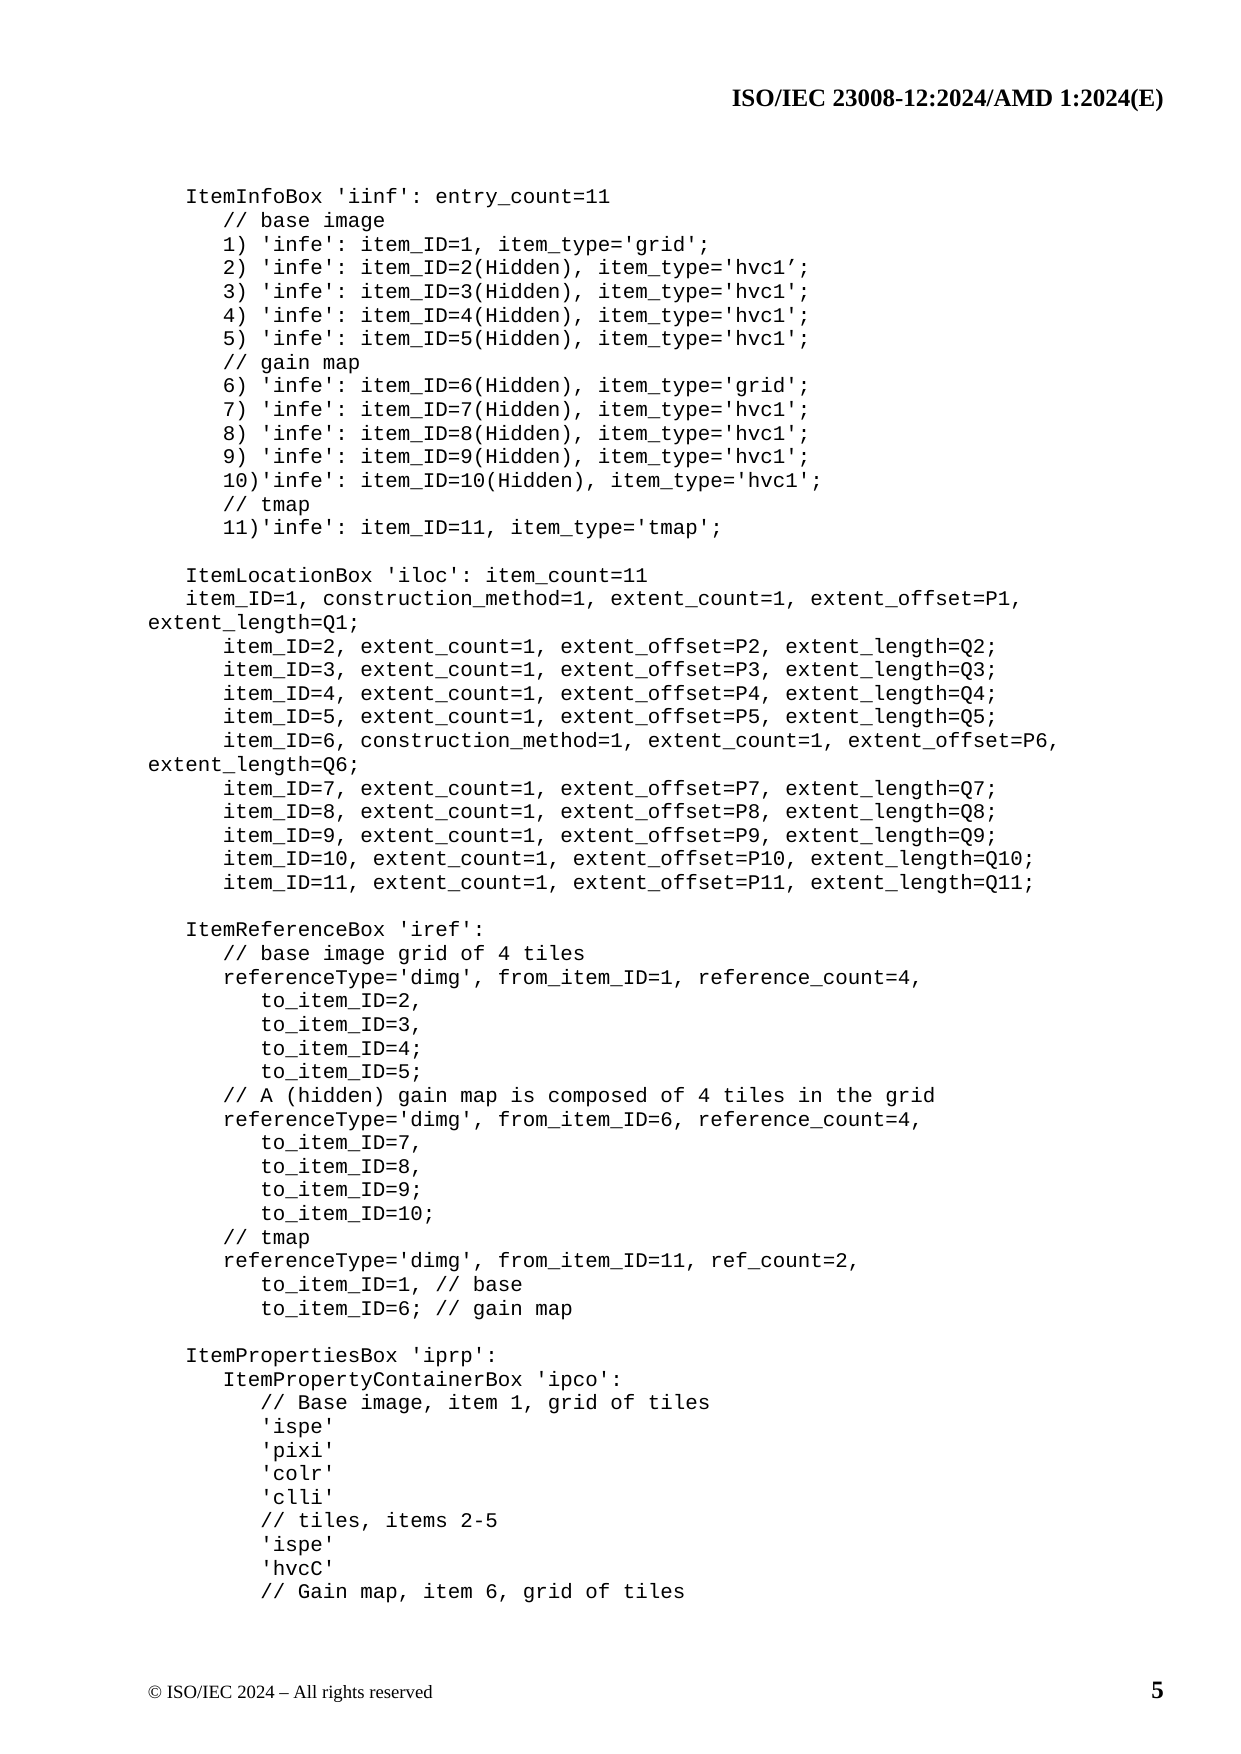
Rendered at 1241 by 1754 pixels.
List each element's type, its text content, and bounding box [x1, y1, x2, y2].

text ItemPropertiesBox 'iprp': ItemPropertyContainerBox 'ipco': [148, 1321, 1163, 1392]
text to_item_ID=10; [148, 1203, 1163, 1227]
text 'ispe' [148, 1534, 1163, 1558]
text referenceType='dimg', from_item_ID=1, reference_count=4, [148, 967, 1163, 990]
text to_item_ID=6; // gain map [148, 1298, 1163, 1321]
text referenceType='dimg', from_item_ID=6, reference_count=4, [148, 1108, 1163, 1132]
text // Base image, item 1, grid of tiles 'ispe' 'pixi' [148, 1392, 1163, 1463]
text // Gain map, item 6, grid of tiles [148, 1581, 1163, 1605]
text to_item_ID=7, [148, 1132, 1163, 1156]
text to_item_ID=4; [148, 1038, 1163, 1061]
text ItemInfoBox 'iinf': entry_count=11 // base image 1) 'infe': item_ID=1, item_type='grid'; 2) 'infe': item_ID=2(Hidden), item_type='hvc1’; 3) 'infe': item_ID=3(Hidden), item_type='hvc1'; 4) 'infe': item_ID=4(Hidden), item_type='hvc1'; 5) 'infe': item_ID=5(Hidden), item_type='hvc1'; // gain map 6) 'infe': item_ID=6(Hidden), item_type='grid'; 7) 'infe': item_ID=7(Hidden), item_type='hvc1'; 8) 'infe': item_ID=8(Hidden), item_type='hvc1'; 9) 'infe': item_ID=9(Hidden), item_type='hvc1'; 10)'infe': item_ID=10(Hidden), item_type='hvc1'; // tmap 11)'infe': item_ID=11, item_type='tmap'; [148, 186, 1163, 565]
text 'colr' 'clli' [148, 1463, 1163, 1511]
text to_item_ID=5; [148, 1061, 1163, 1085]
text ItemLocationBox 'iloc': item_count=11 item_ID=1, construction_method=1, extent_count=1, extent_offset=P1, extent_length=Q1; item_ID=2, extent_count=1, extent_offset=P2, extent_length=Q2; item_ID=3, extent_count=1, extent_offset=P3, extent_length=Q3; item_ID=4, extent_count=1, extent_offset=P4, extent_length=Q4; item_ID=5, extent_count=1, extent_offset=P5, extent_length=Q5; item_ID=6, construction_method=1, extent_count=1, extent_offset=P6, extent_length=Q6; item_ID=7, extent_count=1, extent_offset=P7, extent_length=Q7; item_ID=8, extent_count=1, extent_offset=P8, extent_length=Q8; item_ID=9, extent_count=1, extent_offset=P9, extent_length=Q9; item_ID=10, extent_count=1, extent_offset=P10, extent_length=Q10; item_ID=11, extent_count=1, extent_offset=P11, extent_length=Q11; [148, 565, 1163, 919]
text // base image grid of 4 tiles [148, 943, 1163, 967]
text // A (hidden) gain map is composed of 4 tiles in the grid [148, 1085, 1163, 1108]
text ItemReferenceBox 'iref': [148, 919, 1163, 943]
text to_item_ID=2, [148, 990, 1163, 1014]
text to_item_ID=1, // base [148, 1274, 1163, 1298]
text to_item_ID=9; [148, 1179, 1163, 1203]
text to_item_ID=8, [148, 1156, 1163, 1179]
text to_item_ID=3, [148, 1014, 1163, 1038]
text 'hvcC' [148, 1558, 1163, 1581]
text // tiles, items 2-5 [148, 1511, 1163, 1534]
text // tmap referenceType='dimg', from_item_ID=11, ref_count=2, [148, 1227, 1163, 1274]
